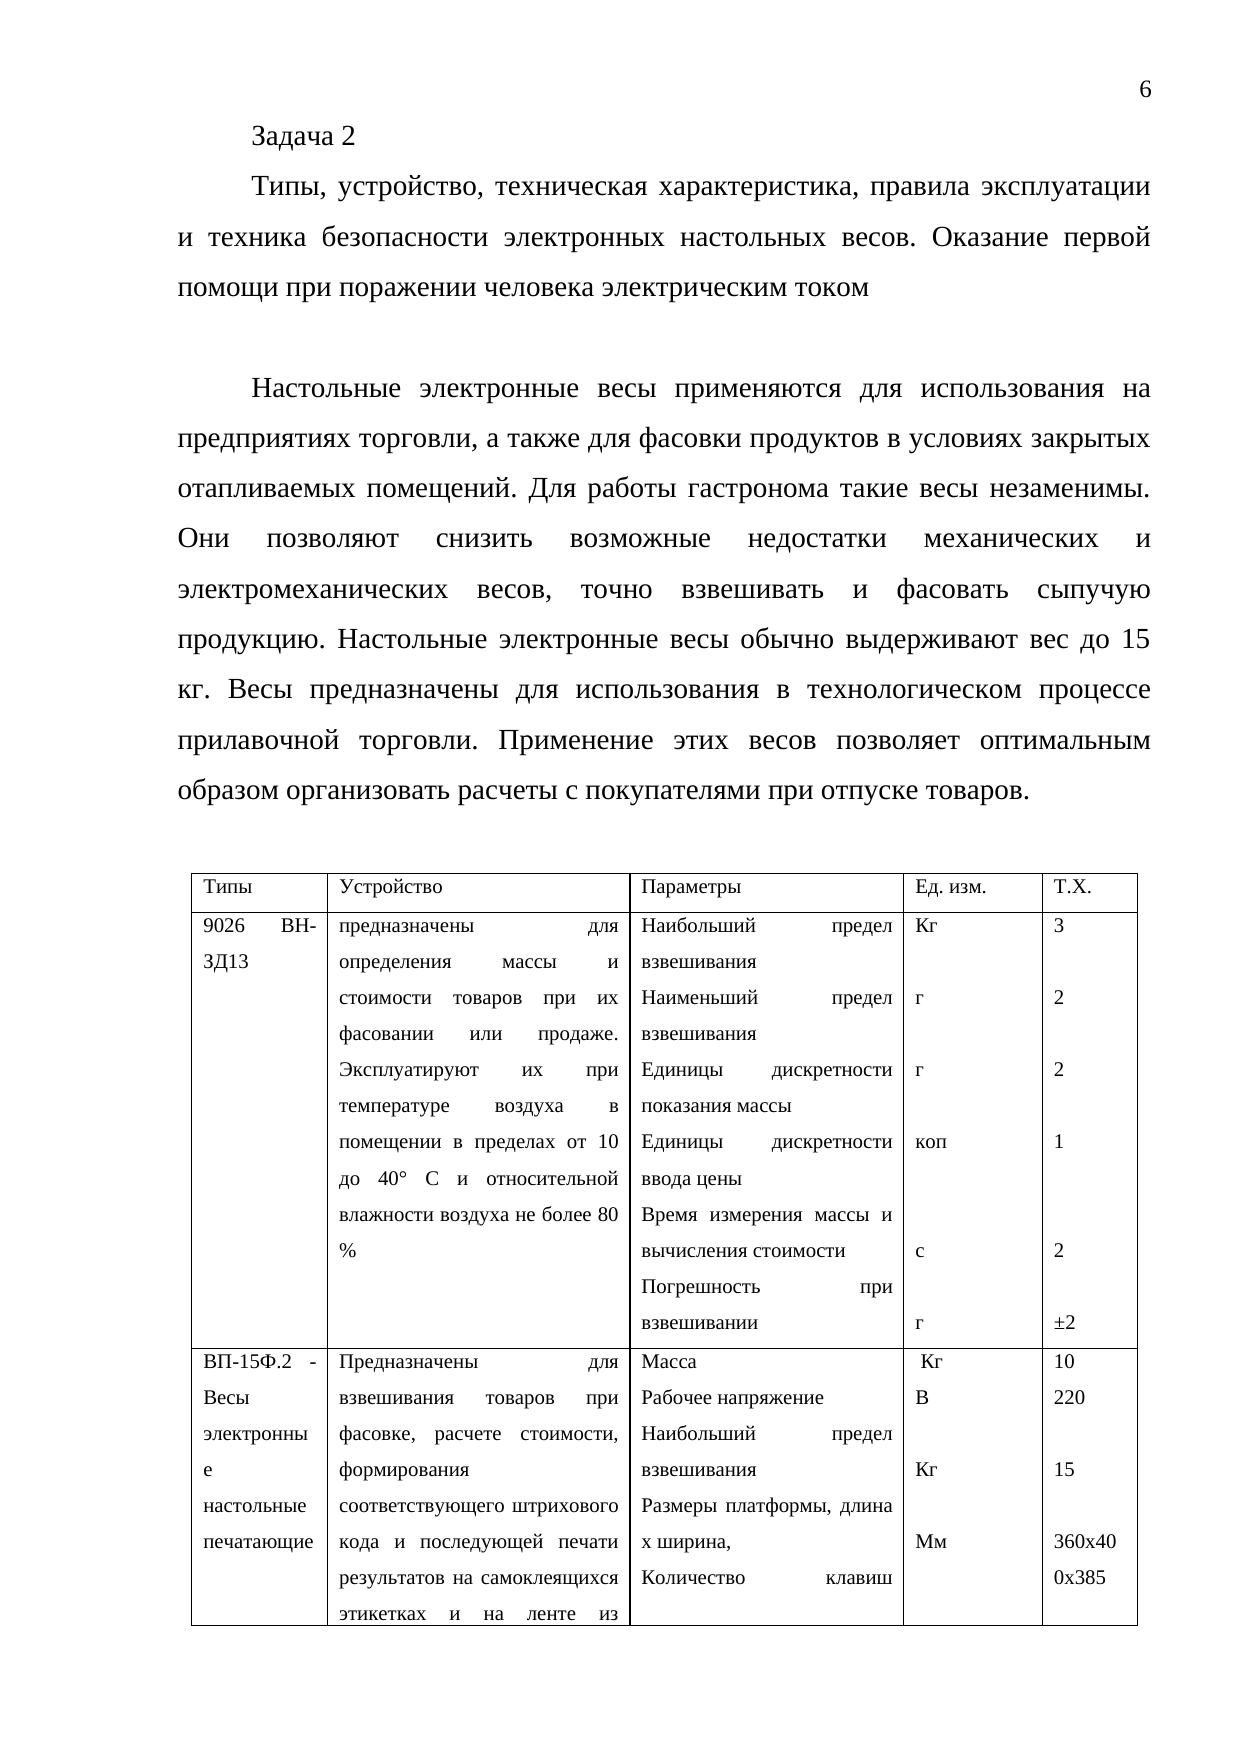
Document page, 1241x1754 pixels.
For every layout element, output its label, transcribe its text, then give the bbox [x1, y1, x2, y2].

table_cell 9026 ВН-ЗД13 [192, 913, 327, 1348]
table_header Т.Х. [1043, 874, 1137, 912]
subtitle Задача 2 [177, 118, 1152, 152]
table_header Ед. изм. [904, 874, 1042, 912]
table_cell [631, 1349, 903, 1625]
text Типы, устройство, техническая характеристика, правила эксплуатации и техника безопасности электронных настольных весов. Оказание первой помощи при поражении человека электрическим током [177, 168, 1152, 303]
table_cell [1043, 1349, 1137, 1625]
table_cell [192, 1349, 327, 1625]
table_cell 3 2 2 1 2 ±2 [1043, 913, 1137, 1348]
table_header Типы [192, 874, 327, 912]
table_cell Кг В Кг Мм Шт Мм с [904, 1349, 1042, 1625]
table_cell Наибольший предел взвешивания Наименьший предел взвешивания Единицы дискретности показания массы Единицы дискретности ввода цены Время измерения массы и вычисления стоимости Погрешность при взвешивании [631, 913, 903, 1348]
text Настольные электронные весы применяются для использования на предприятиях торговли, а также для фасовки продуктов в условиях закрытых отапливаемых помещений. Для работы гастронома такие весы незаменимы. Они позволяют снизить возможные недостатки механических и электромеханических весов, точно взвешивать и фасовать сыпучую продукцию. Настольные электронные весы обычно выдерживают вес до 15 кг. Весы предназначены для использования в технологическом процессе прилавочной торговли. Применение этих весов позволяет оптимальным образом организовать расчеты с покупателями при отпуске товаров. [177, 370, 1152, 806]
table_header Устройство [328, 874, 629, 912]
table_cell Кг г г коп с г [904, 913, 1042, 1348]
table_cell предназначены для определения массы и стоимости товаров при их фасовании или продаже. Эксплуатируют их при температуре воздуха в помещении в пределах от 10 до 40° С и относительной влажности воздуха не более 80 % [328, 913, 629, 1348]
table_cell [328, 1349, 629, 1625]
table_header Параметры [631, 874, 903, 912]
